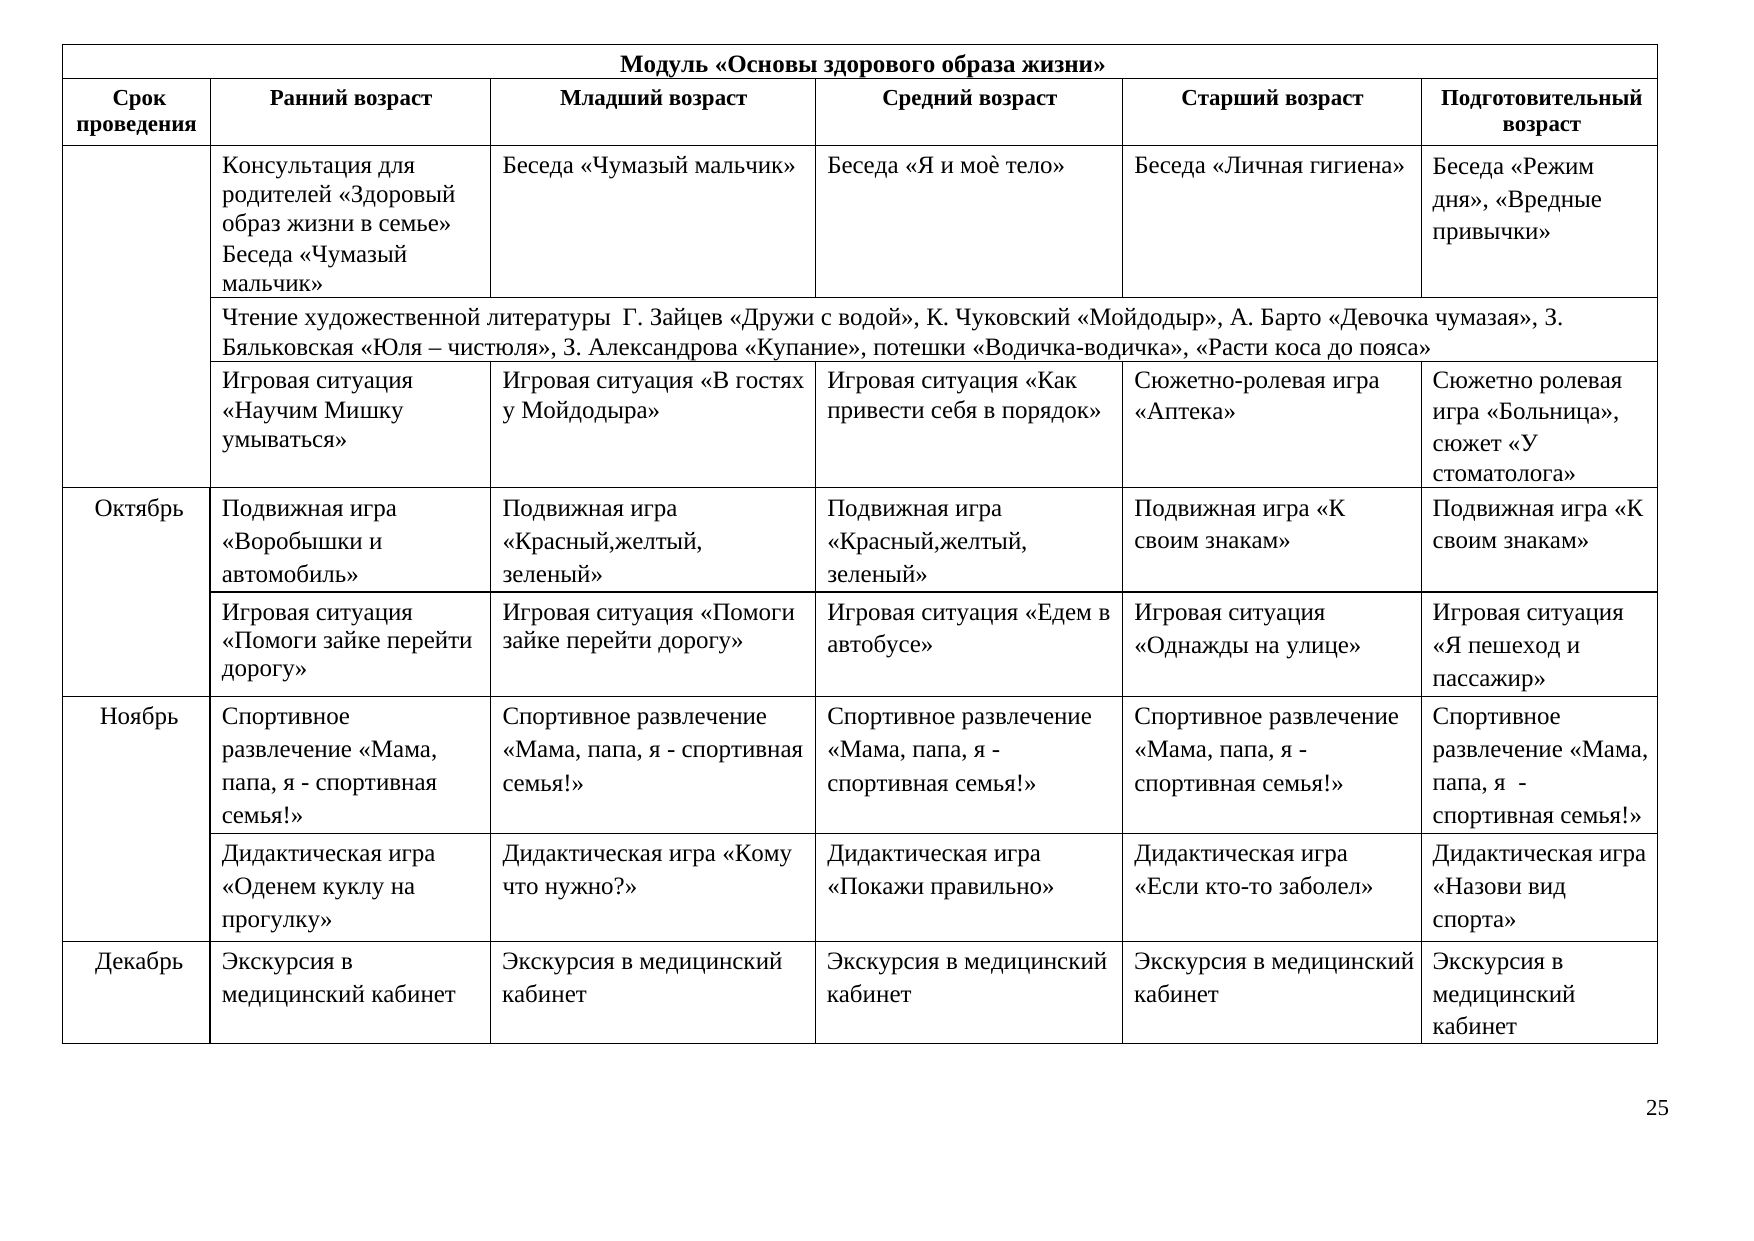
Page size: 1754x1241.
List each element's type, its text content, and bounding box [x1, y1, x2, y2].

table_cell Дидактическая игра «Оденем куклу на прогулку» [211, 834, 490, 941]
table_cell Экскурсия в медицинский кабинет [1422, 942, 1657, 1043]
table_cell Чтение художественной литературы Г. Зайцев «Дружи с водой», К. Чуковский «Мойдодыр», А. Барто «Девочка чумазая», З. Бяльковская «Юля – чистюля», З. Александрова «Купание», потешки «Водичка-водичка», «Расти коса до пояса» [211, 298, 1657, 361]
table_cell Старший возраст [1123, 79, 1421, 145]
table_cell Спортивное развлечение «Мама, папа, я - спортивная семья!» [1422, 697, 1657, 833]
table_cell Подвижная игра «К своим знакам» [1123, 488, 1421, 591]
table_cell Экскурсия в медицинский кабинет [816, 942, 1122, 1043]
table_cell Подготовительный возраст [1422, 79, 1657, 145]
table_cell Игровая ситуация «В гостях у Мойдодыра» [491, 362, 815, 487]
table_cell Подвижная игра «Красный,желтый, зеленый» [816, 488, 1122, 591]
table_cell Игровая ситуация «Едем в автобусе» [816, 593, 1122, 696]
table_cell Спортивное развлечение «Мама, папа, я - спортивная семья!» [211, 697, 490, 833]
table_cell Спортивное развлечение «Мама, папа, я - спортивная семья!» [1123, 697, 1421, 833]
table_cell [63, 146, 210, 487]
table_cell Средний возраст [816, 79, 1122, 145]
table_cell Игровая ситуация «Как привести себя в порядок» [816, 362, 1122, 487]
table_cell Подвижная игра «Воробышки и автомобиль» [211, 488, 490, 591]
table_cell Срок проведения [63, 79, 210, 145]
table_cell Беседа «Режим дня», «Вредные привычки» [1422, 146, 1657, 297]
table_cell Подвижная игра «К своим знакам» [1422, 488, 1657, 591]
table_cell Декабрь [63, 942, 209, 1043]
table_cell Подвижная игра «Красный,желтый, зеленый» [491, 488, 815, 591]
table_cell Игровая ситуация «Я пешеход и пассажир» [1422, 593, 1657, 696]
table_header Модуль «Основы здорового образа жизни» [63, 45, 1657, 78]
table_cell Беседа «Чумазый мальчик» [491, 146, 815, 297]
table_cell Дидактическая игра «Назови вид спорта» [1422, 834, 1657, 941]
table_cell Сюжетно ролевая игра «Больница», сюжет «У стоматолога» [1422, 362, 1657, 487]
table_cell Беседа «Я и моѐ тело» [816, 146, 1122, 297]
table_cell Дидактическая игра «Если кто-то заболел» [1123, 834, 1421, 941]
table_cell Игровая ситуация «Однажды на улице» [1123, 593, 1421, 696]
table_cell Спортивное развлечение «Мама, папа, я - спортивная семья!» [816, 697, 1122, 833]
table_cell Ноябрь [63, 697, 209, 941]
table_cell Экскурсия в медицинский кабинет [491, 942, 815, 1043]
table_cell Экскурсия в медицинский кабинет [1123, 942, 1421, 1043]
table_cell Игровая ситуация «Помоги зайке перейти дорогу» [491, 593, 815, 696]
table_cell Консультация для родителей «Здоровый образ жизни в семье» Беседа «Чумазый мальчик» [211, 146, 490, 297]
table_cell Игровая ситуация «Научим Мишку умываться» [211, 362, 490, 487]
table_cell Экскурсия в медицинский кабинет [211, 942, 490, 1043]
table_cell Игровая ситуация «Помоги зайке перейти дорогу» [211, 593, 490, 696]
table_cell Ранний возраст [211, 79, 490, 145]
table_cell Дидактическая игра «Кому что нужно?» [491, 834, 815, 941]
table_cell Сюжетно-ролевая игра «Аптека» [1123, 362, 1421, 487]
table_cell Беседа «Личная гигиена» [1123, 146, 1421, 297]
table_cell Младший возраст [491, 79, 815, 145]
table_cell Октябрь [63, 488, 209, 696]
table_cell Спортивное развлечение «Мама, папа, я - спортивная семья!» [491, 697, 815, 833]
table_cell Дидактическая игра «Покажи правильно» [816, 834, 1122, 941]
